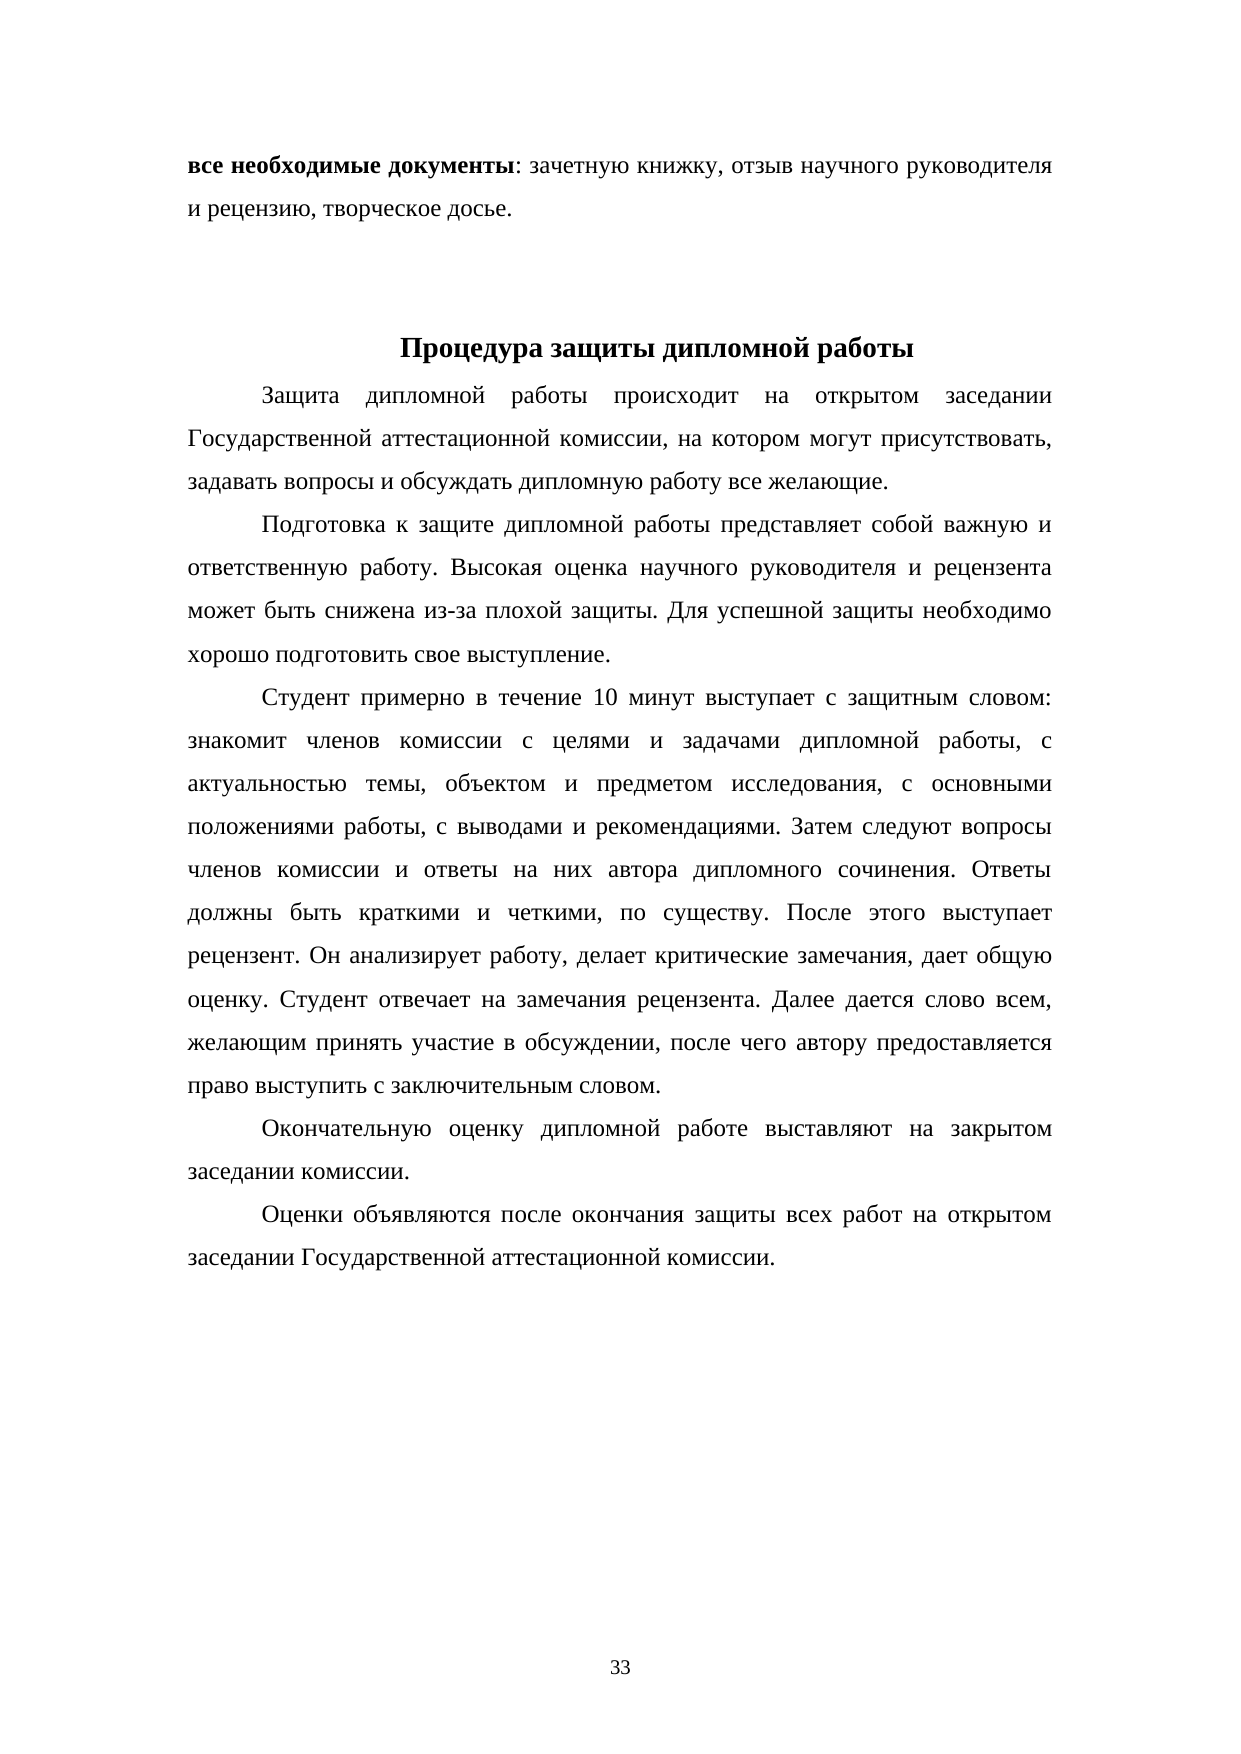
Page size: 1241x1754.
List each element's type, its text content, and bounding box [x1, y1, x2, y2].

text Процедура защиты дипломной работы [187, 330, 1053, 363]
text Окончательную оценку дипломной работе выставляют на закрытом заседании комиссии. [187, 1113, 1053, 1185]
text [187, 150, 1053, 222]
text Оценки объявляются после окончания защиты всех работ на открытом заседании Государственной аттестационной комиссии. [187, 1199, 1053, 1271]
text Студент примерно в течение 10 минут выступает с защитным словом: знакомит членов комиссии с целями и задачами дипломной работы, с актуальностью темы, объектом и предметом исследования, с основными положениями работы, с выводами и рекомендациями. Затем следуют вопросы членов комиссии и ответы на них автора дипломного сочинения. Ответы должны быть краткими и четкими, по существу. После этого выступает рецензент. Он анализирует работу, делает критические замечания, дает общую оценку. Студент отвечает на замечания рецензента. Далее дается слово всем, желающим принять участие в обсуждении, после чего автору предоставляется право выступить с заключительным словом. [187, 682, 1053, 1099]
text Подготовка к защите дипломной работы представляет собой важную и ответственную работу. Высокая оценка научного руководителя и рецензента может быть снижена из-за плохой защиты. Для успешной защиты необходимо хорошо подготовить свое выступление. [187, 509, 1053, 667]
text Защита дипломной работы происходит на открытом заседании Государственной аттестационной комиссии, на котором могут присутствовать, задавать вопросы и обсуждать дипломную работу все желающие. [187, 380, 1053, 495]
